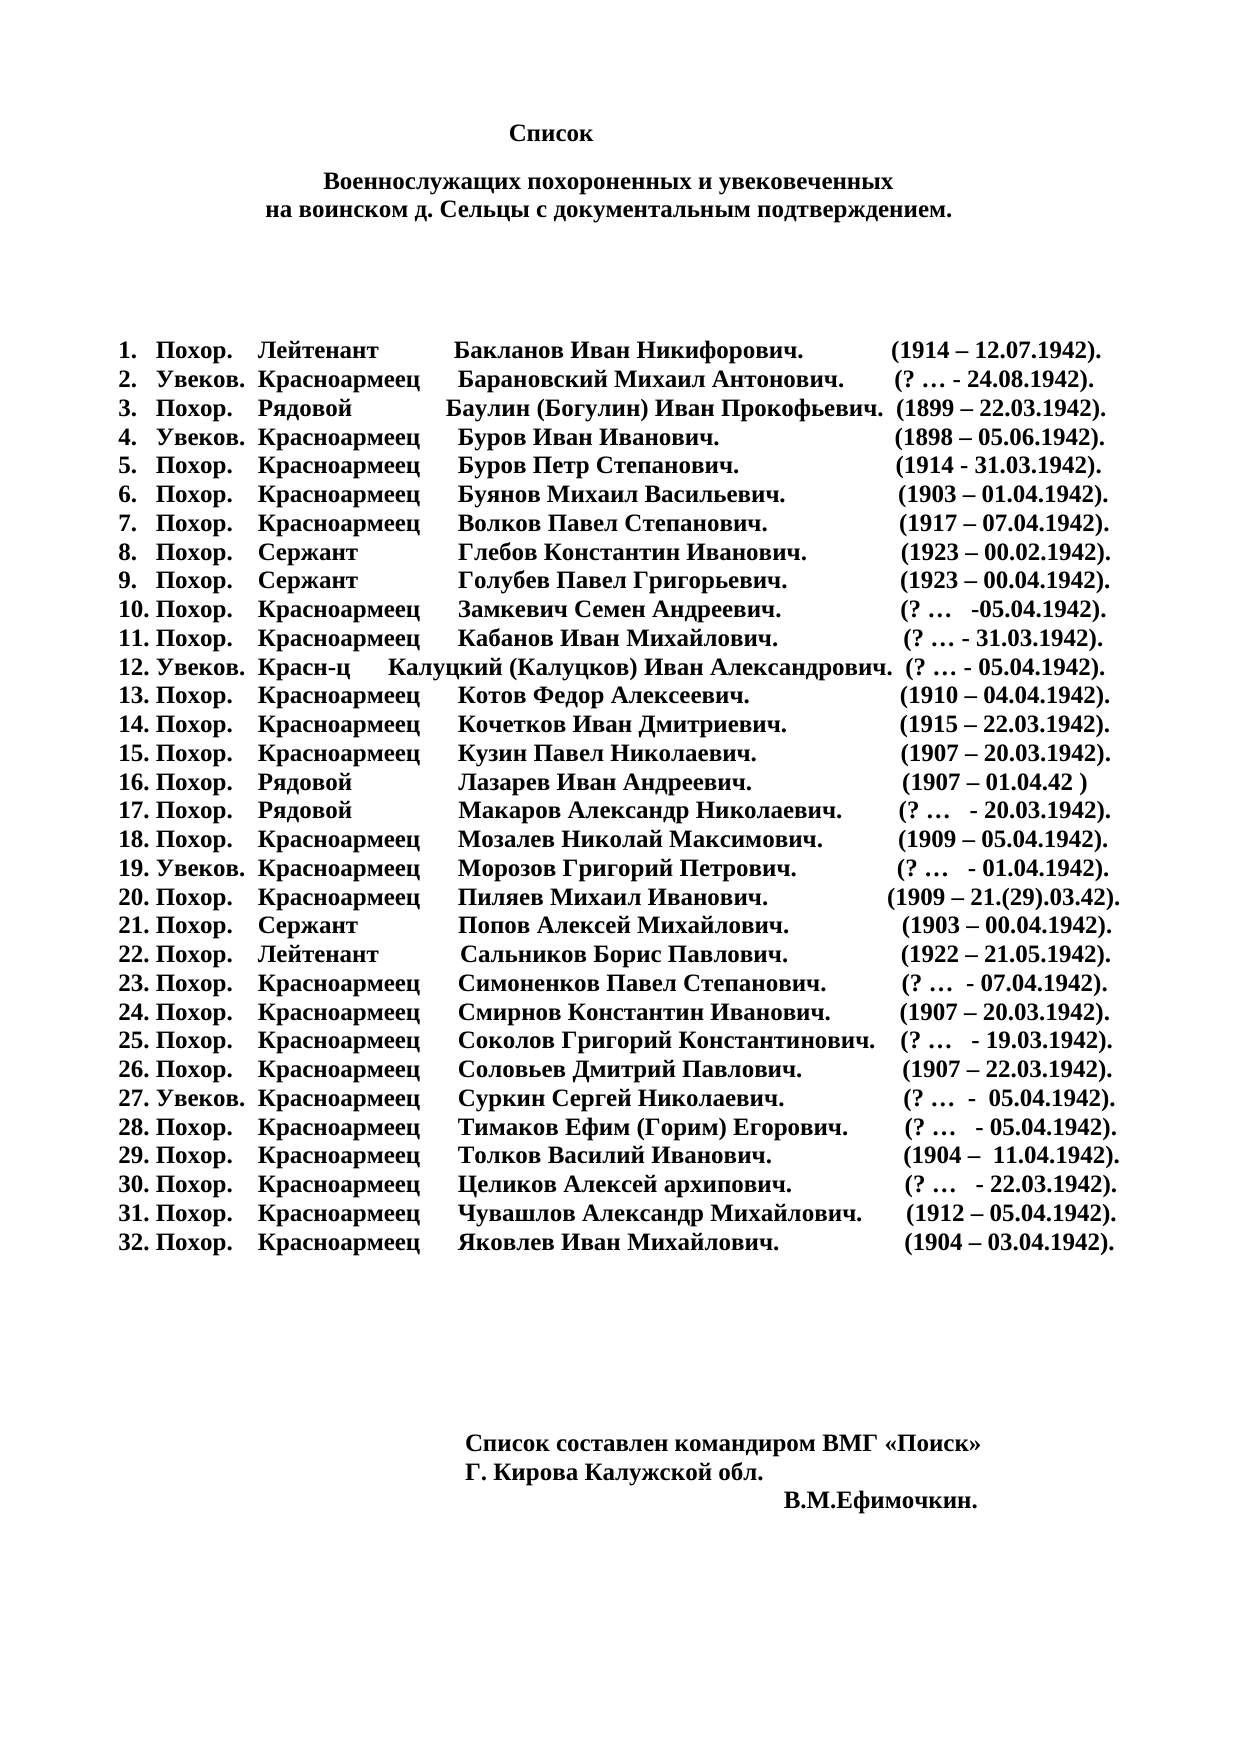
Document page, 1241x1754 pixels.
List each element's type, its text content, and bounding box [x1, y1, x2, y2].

list Похор. Рядовой Лазарев Иван Андреевич. (1907 – 01.04.42 ) [118, 767, 1152, 795]
text на воинском д. Сельцы с документальным подтверждением. [177, 194, 1152, 223]
list Похор. Красноармеец Буров Петр Степанович. (1914 - 31.03.1942). [118, 450, 1152, 479]
list Похор. Красноармеец Целиков Алексей архипович. (? … - 22.03.1942). [118, 1169, 1152, 1198]
text В.М.Ефимочкин. [177, 1485, 1152, 1514]
text Список [177, 118, 1152, 147]
list Похор. Сержант Голубев Павел Григорьевич. (1923 – 00.04.1942). [118, 565, 1152, 594]
list Похор. Красноармеец Волков Павел Степанович. (1917 – 07.04.1942). [118, 508, 1152, 537]
list Похор. Рядовой Баулин (Богулин) Иван Прокофьевич. (1899 – 22.03.1942). [118, 393, 1152, 422]
text Военнослужащих похороненных и увековеченных [177, 166, 1152, 194]
list Увеков. Красноармеец Барановский Михаил Антонович. (? … - 24.08.1942). [118, 364, 1152, 393]
list Похор. Красноармеец Соловьев Дмитрий Павлович. (1907 – 22.03.1942). [118, 1054, 1152, 1083]
list Увеков. Красноармеец Морозов Григорий Петрович. (? … - 01.04.1942). [118, 853, 1152, 882]
list Похор. Красноармеец Смирнов Константин Иванович. (1907 – 20.03.1942). [118, 997, 1152, 1025]
list Похор. Красноармеец Котов Федор Алексеевич. (1910 – 04.04.1942). [118, 680, 1152, 709]
list Похор. Красноармеец Кочетков Иван Дмитриевич. (1915 – 22.03.1942). [118, 709, 1152, 738]
list Похор. Красноармеец Кабанов Иван Михайлович. (? … - 31.03.1942). [118, 623, 1152, 652]
text Г. Кирова Калужской обл. [177, 1457, 1152, 1485]
list Похор. Красноармеец Буянов Михаил Васильевич. (1903 – 01.04.1942). [118, 479, 1152, 508]
list Увеков. Красноармеец Буров Иван Иванович. (1898 – 05.06.1942). [118, 422, 1152, 450]
list Похор. Красноармеец Яковлев Иван Михайлович. (1904 – 03.04.1942). [118, 1227, 1152, 1255]
list Похор. Красноармеец Кузин Павел Николаевич. (1907 – 20.03.1942). [118, 738, 1152, 767]
list Похор. Рядовой Макаров Александр Николаевич. (? … - 20.03.1942). [118, 795, 1152, 824]
list Похор. Красноармеец Тимаков Ефим (Горим) Егорович. (? … - 05.04.1942). [118, 1112, 1152, 1140]
list Похор. Лейтенант Сальников Борис Павлович. (1922 – 21.05.1942). [118, 939, 1152, 968]
list Похор. Лейтенант Бакланов Иван Никифорович. (1914 – 12.07.1942). [118, 335, 1152, 364]
list Похор. Красноармеец Пиляев Михаил Иванович. (1909 – 21.(29).03.42). [118, 882, 1152, 910]
list Похор. Красноармеец Симоненков Павел Степанович. (? … - 07.04.1942). [118, 968, 1152, 997]
list Похор. Сержант Попов Алексей Михайлович. (1903 – 00.04.1942). [118, 910, 1152, 939]
list Увеков. Красн-ц Калуцкий (Калуцков) Иван Александрович. (? … - 05.04.1942). [118, 652, 1152, 680]
list Похор. Красноармеец Чувашлов Александр Михайлович. (1912 – 05.04.1942). [118, 1198, 1152, 1227]
list Похор. Красноармеец Толков Василий Иванович. (1904 – 11.04.1942). [118, 1140, 1152, 1169]
list Похор. Красноармеец Соколов Григорий Константинович. (? … - 19.03.1942). [118, 1025, 1152, 1054]
text Список составлен командиром ВМГ «Поиск» [177, 1428, 1152, 1457]
list Похор. Красноармеец Замкевич Семен Андреевич. (? … -05.04.1942). [118, 594, 1152, 623]
list Увеков. Красноармеец Суркин Сергей Николаевич. (? … - 05.04.1942). [118, 1083, 1152, 1112]
list Похор. Сержант Глебов Константин Иванович. (1923 – 00.02.1942). [118, 537, 1152, 565]
list Похор. Красноармеец Мозалев Николай Максимович. (1909 – 05.04.1942). [118, 824, 1152, 853]
